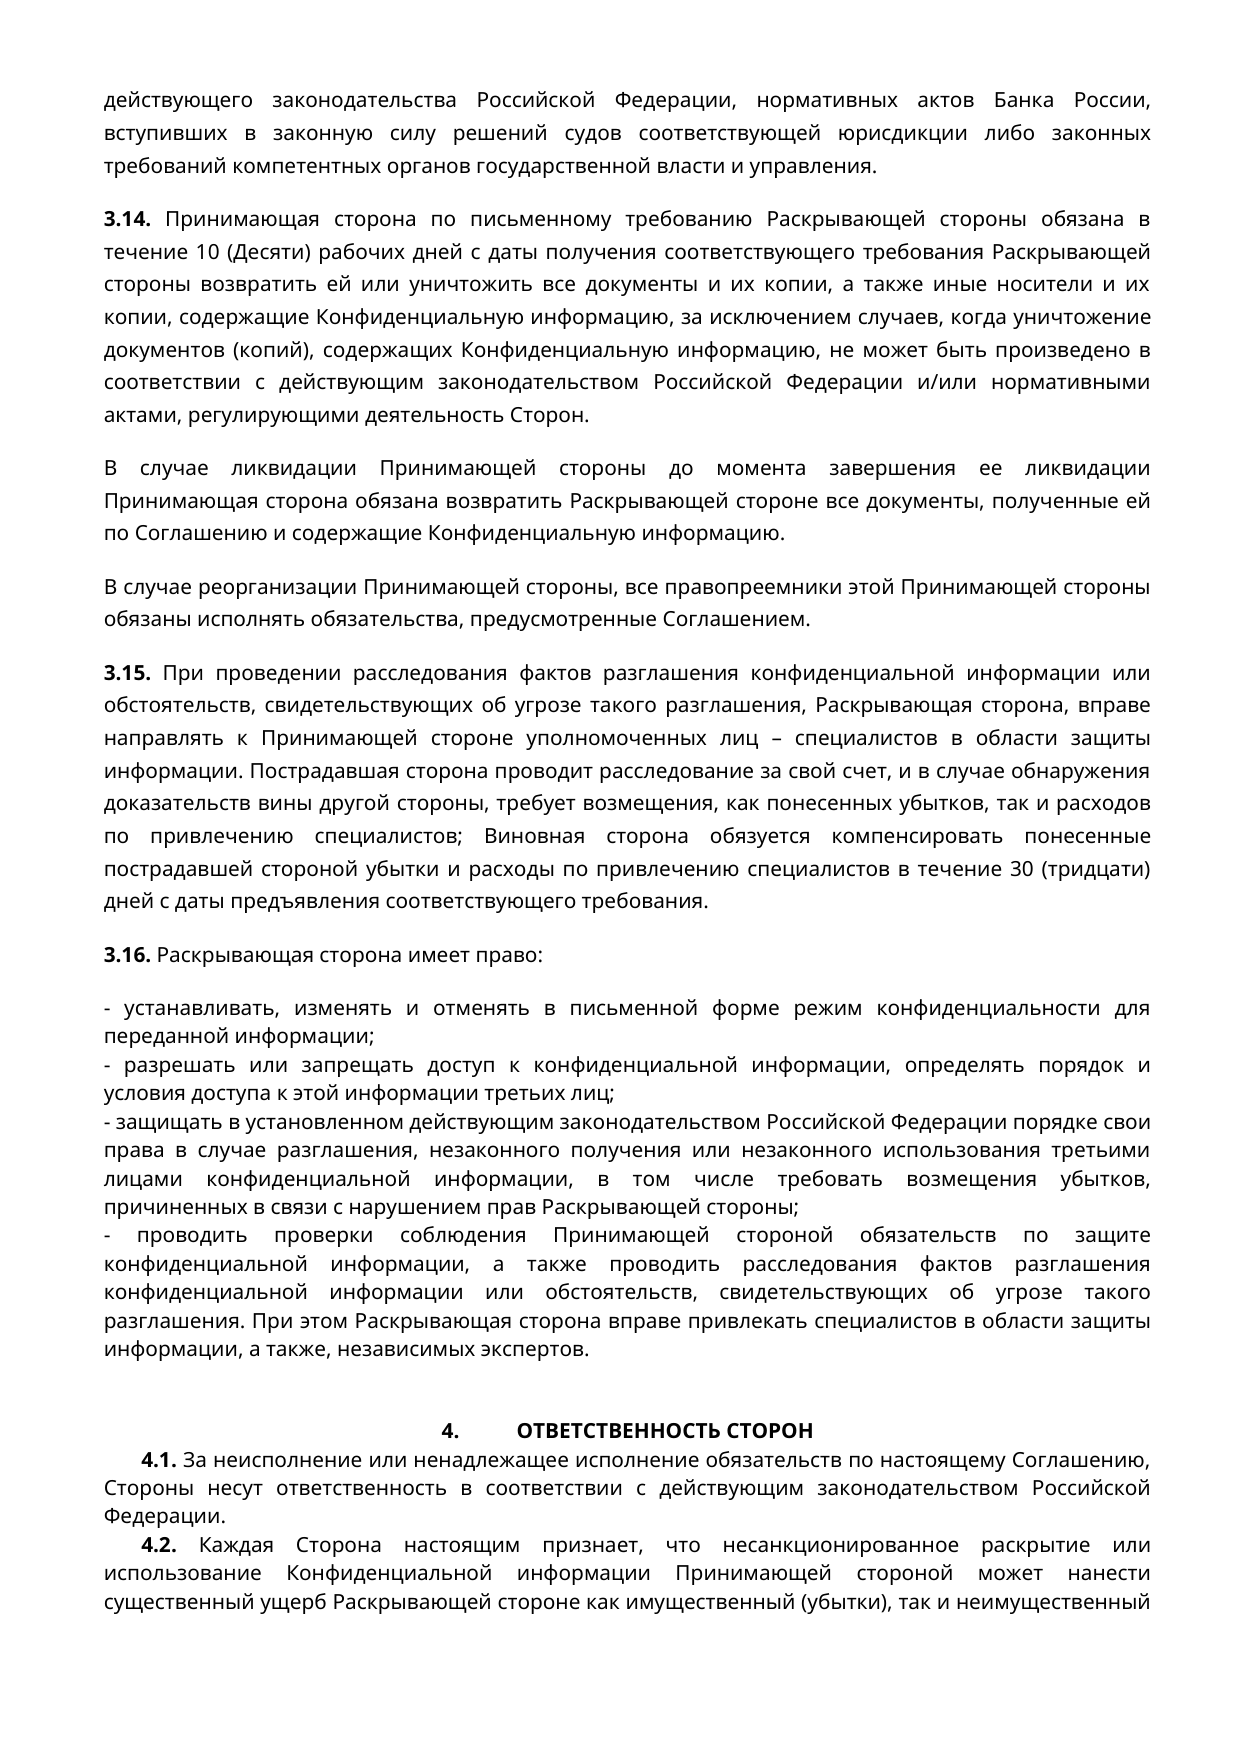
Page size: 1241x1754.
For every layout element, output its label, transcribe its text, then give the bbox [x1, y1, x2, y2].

list - проводить проверки соблюдения Принимающей стороной обязательств по защите конфиденциальной информации, а также проводить расследования фактов разглашения конфиденциальной информации или обстоятельств, свидетельствующих об угрозе такого разглашения. При этом Раскрывающая сторона вправе привлекать специалистов в области защиты информации, а также, независимых экспертов. [103, 1221, 1152, 1363]
list - защищать в установленном действующим законодательством Российской Федерации порядке свои права в случае разглашения, незаконного получения или незаконного использования третьими лицами конфиденциальной информации, в том числе требовать возмещения убытков, причиненных в связи с нарушением прав Раскрывающей стороны; [103, 1107, 1152, 1221]
list 4.1. За неисполнение или ненадлежащее исполнение обязательств по настоящему Соглашению, Стороны несут ответственность в соответствии с действующим законодательством Российской Федерации. [103, 1445, 1152, 1530]
list - разрешать или запрещать доступ к конфиденциальной информации, определять порядок и условия доступа к этой информации третьих лиц; [103, 1050, 1152, 1107]
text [103, 86, 1152, 179]
text 3.16. Раскрывающая сторона имеет право: [103, 940, 1152, 968]
list - устанавливать, изменять и отменять в письменной форме режим конфиденциальности для переданной информации; [103, 993, 1152, 1050]
text 3.14. Принимающая сторона по письменному требованию Раскрывающей стороны обязана в течение 10 (Десяти) рабочих дней с даты получения соответствующего требования Раскрывающей стороны возвратить ей или уничтожить все документы и их копии, а также иные носители и их копии, содержащие Конфиденциальную информацию, за исключением случаев, когда уничтожение документов (копий), содержащих Конфиденциальную информацию, не может быть произведено в соответствии с действующим законодательством Российской Федерации и/или нормативными актами, регулирующими деятельность Сторон. [103, 204, 1152, 428]
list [103, 1530, 1152, 1615]
text 3.15. При проведении расследования фактов разглашения конфиденциальной информации или обстоятельств, свидетельствующих об угрозе такого разглашения, Раскрывающая сторона, вправе направлять к Принимающей стороне уполномоченных лиц – специалистов в области защиты информации. Пострадавшая сторона проводит расследование за свой счет, и в случае обнаружения доказательств вины другой стороны, требует возмещения, как понесенных убытков, так и расходов по привлечению специалистов; Виновная сторона обязуется компенсировать понесенные пострадавшей стороной убытки и расходы по привлечению специалистов в течение 30 (тридцати) дней с даты предъявления соответствующего требования. [103, 658, 1152, 915]
list ОТВЕТСТВЕННОСТЬ СТОРОН [103, 1416, 1152, 1445]
text В случае ликвидации Принимающей стороны до момента завершения ее ликвидации Принимающая сторона обязана возвратить Раскрывающей стороне все документы, полученные ей по Соглашению и содержащие Конфиденциальную информацию. [103, 453, 1152, 547]
text В случае реорганизации Принимающей стороны, все правопреемники этой Принимающей стороны обязаны исполнять обязательства, предусмотренные Соглашением. [103, 572, 1152, 633]
